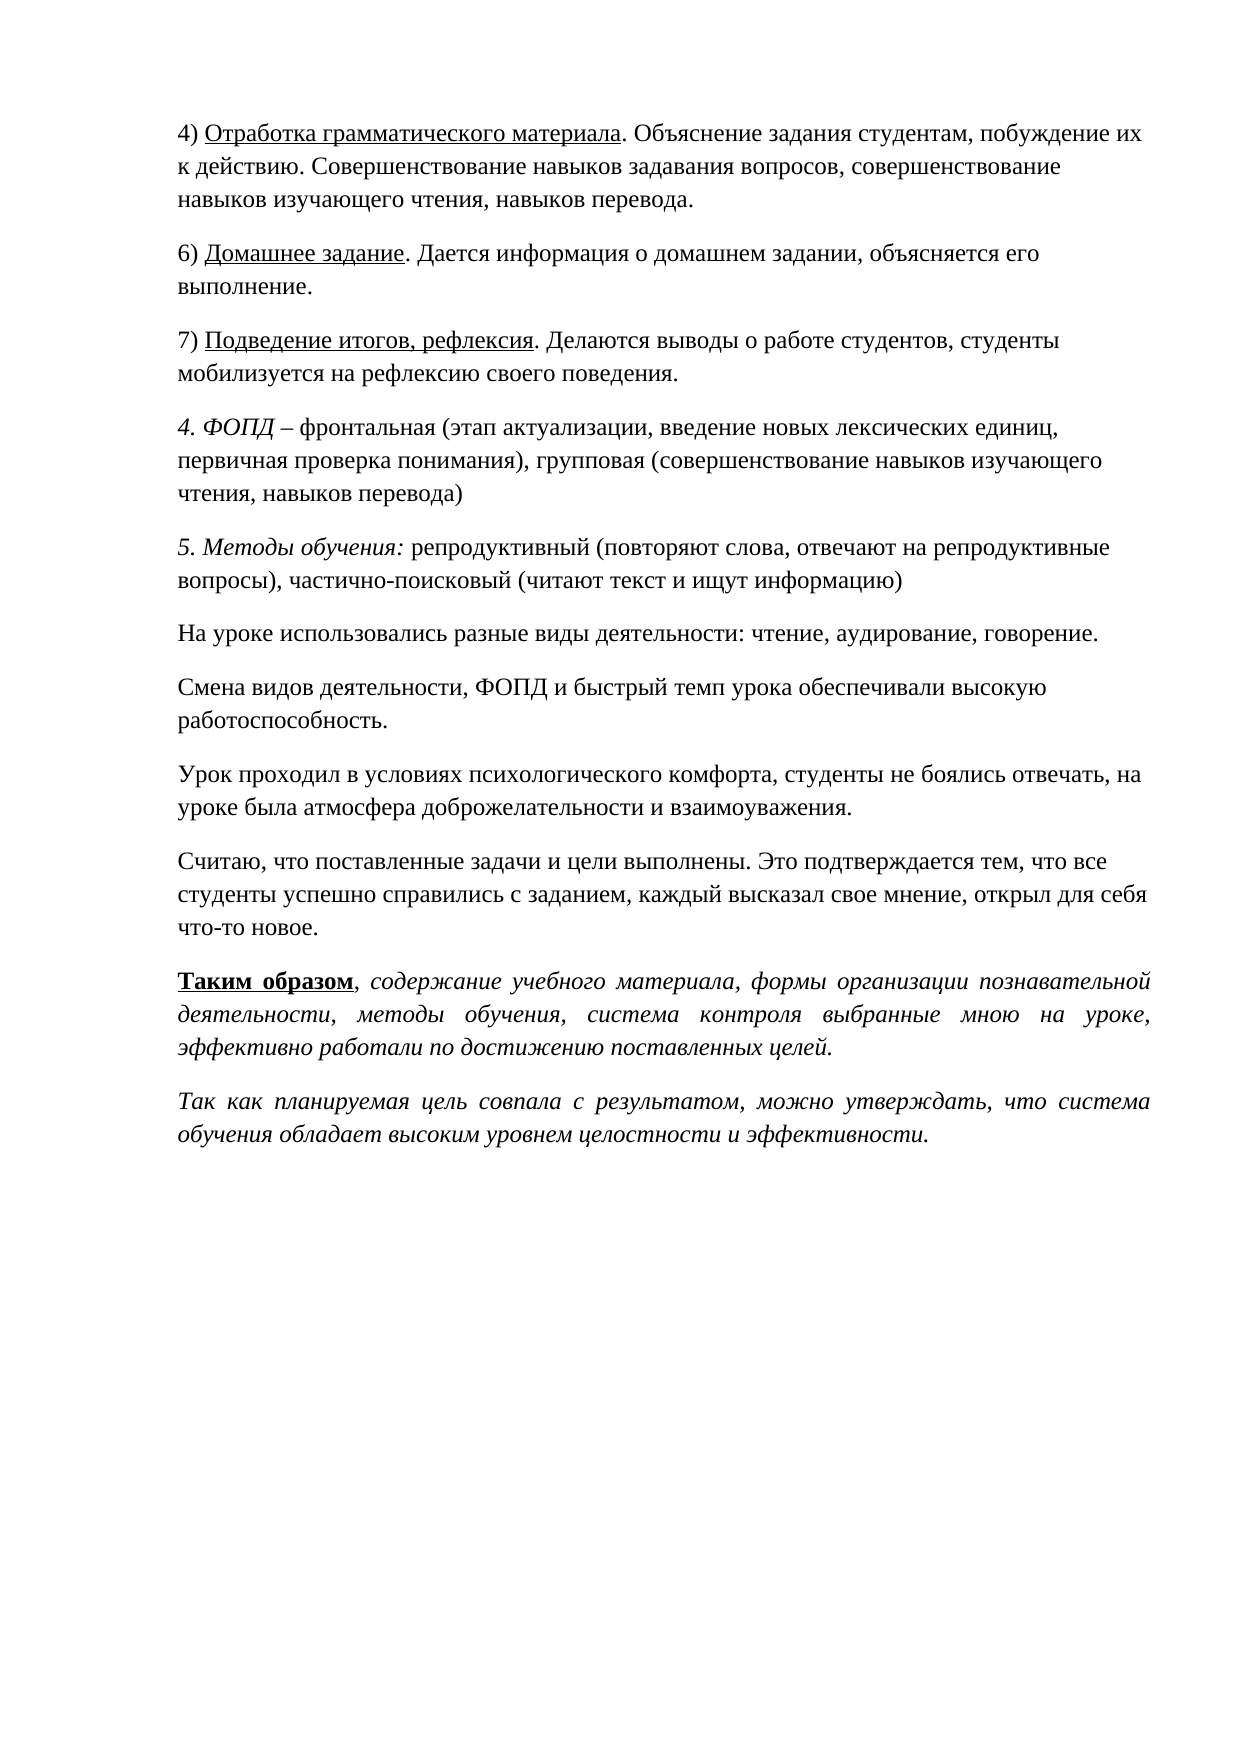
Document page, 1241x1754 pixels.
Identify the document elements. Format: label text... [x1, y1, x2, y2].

text Таким образом, содержание учебного материала, формы организации познавательной деятельности, методы обучения, система контроля выбранные мною на уроке, эффективно работали по достижению поставленных целей. [177, 966, 1152, 1061]
text Считаю, что поставленные задачи и цели выполнены. Это подтверждается тем, что все студенты успешно справились с заданием, каждый высказал свое мнение, открыл для себя что-то новое. [177, 846, 1152, 941]
text 6) Домашнее задание. Дается информация о домашнем задании, объясняется его выполнение. [177, 238, 1152, 300]
text 5. Методы обучения: репродуктивный (повторяют слова, отвечают на репродуктивные вопросы), частично-поисковый (читают текст и ищут информацию) [177, 532, 1152, 593]
text Урок проходил в условиях психологического комфорта, студенты не боялись отвечать, на уроке была атмосфера доброжелательности и взаимоуважения. [177, 759, 1152, 821]
text 7) Подведение итогов, рефлексия. Делаются выводы о работе студентов, студенты мобилизуется на рефлексию своего поведения. [177, 325, 1152, 387]
text 4) Отработка грамматического материала. Объяснение задания студентам, побуждение их к действию. Совершенствование навыков задавания вопросов, совершенствование навыков изучающего чтения, навыков перевода. [177, 118, 1152, 213]
text 4. ФОПД – фронтальная (этап актуализации, введение новых лексических единиц, первичная проверка понимания), групповая (совершенствование навыков изучающего чтения, навыков перевода) [177, 412, 1152, 507]
text На уроке использовались разные виды деятельности: чтение, аудирование, говорение. [177, 618, 1152, 647]
text Смена видов деятельности, ФОПД и быстрый темп урока обеспечивали высокую работоспособность. [177, 672, 1152, 734]
text Так как планируемая цель совпала с результатом, можно утверждать, что система обучения обладает высоким уровнем целостности и эффективности. [177, 1086, 1152, 1148]
